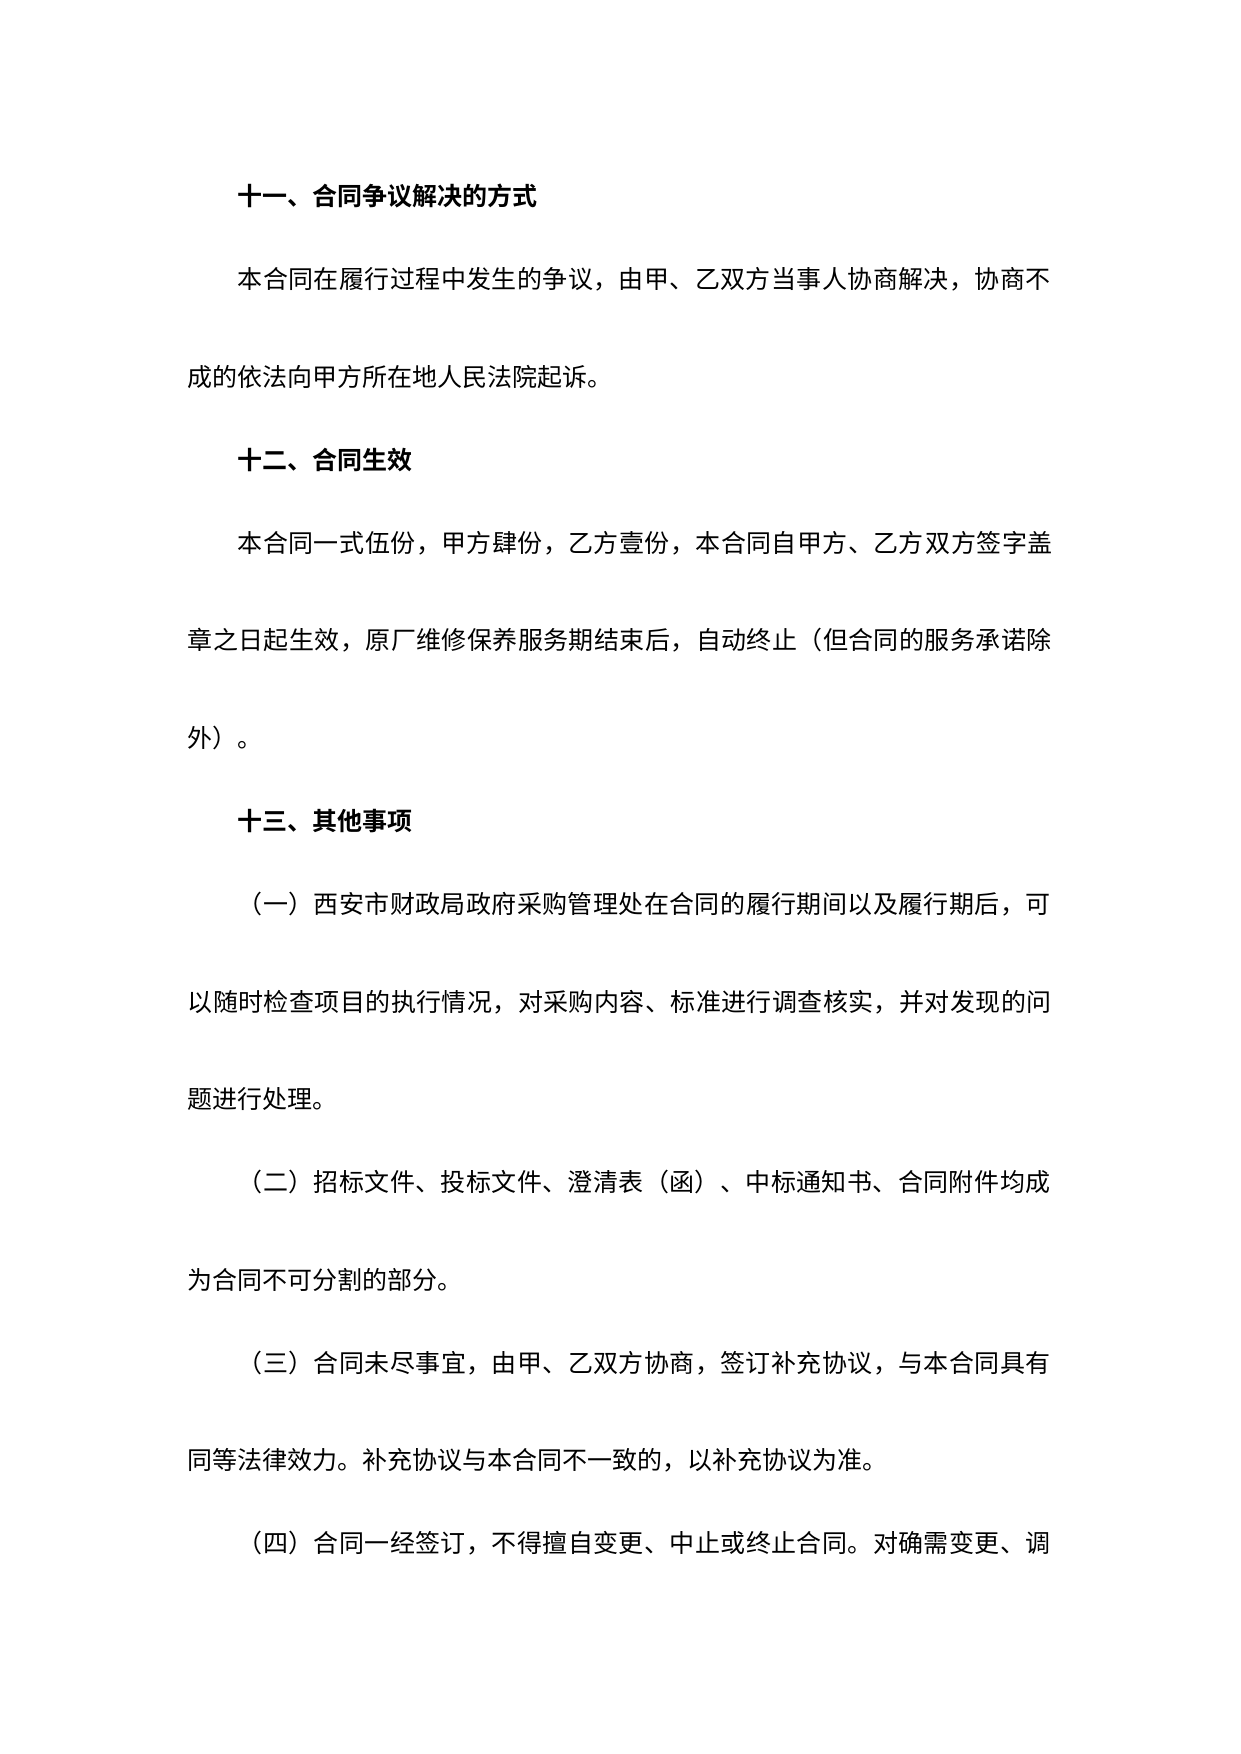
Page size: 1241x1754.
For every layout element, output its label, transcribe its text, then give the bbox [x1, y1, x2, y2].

text 十一、合同争议解决的方式 [187, 162, 1053, 227]
text （三）合同未尽事宜，由甲、乙双方协商，签订补充协议，与本合同具有同等法律效力。补充协议与本合同不一致的，以补充协议为准。 [187, 1329, 1053, 1491]
text 本合同在履行过程中发生的争议，由甲、乙双方当事人协商解决，协商不成的依法向甲方所在地人民法院起诉。 [187, 245, 1053, 408]
text 十三、其他事项 [187, 787, 1053, 852]
text 本合同一式伍份，甲方肆份，乙方壹份，本合同自甲方、乙方双方签字盖章之日起生效，原厂维修保养服务期结束后，自动终止（但合同的服务承诺除外）。 [187, 509, 1053, 769]
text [187, 1509, 1053, 1574]
text （一）西安市财政局政府采购管理处在合同的履行期间以及履行期后，可以随时检查项目的执行情况，对采购内容、标准进行调查核实，并对发现的问题进行处理。 [187, 870, 1053, 1130]
text 十二、合同生效 [187, 426, 1053, 491]
text （二）招标文件、投标文件、澄清表（函）、中标通知书、合同附件均成为合同不可分割的部分。 [187, 1148, 1053, 1311]
